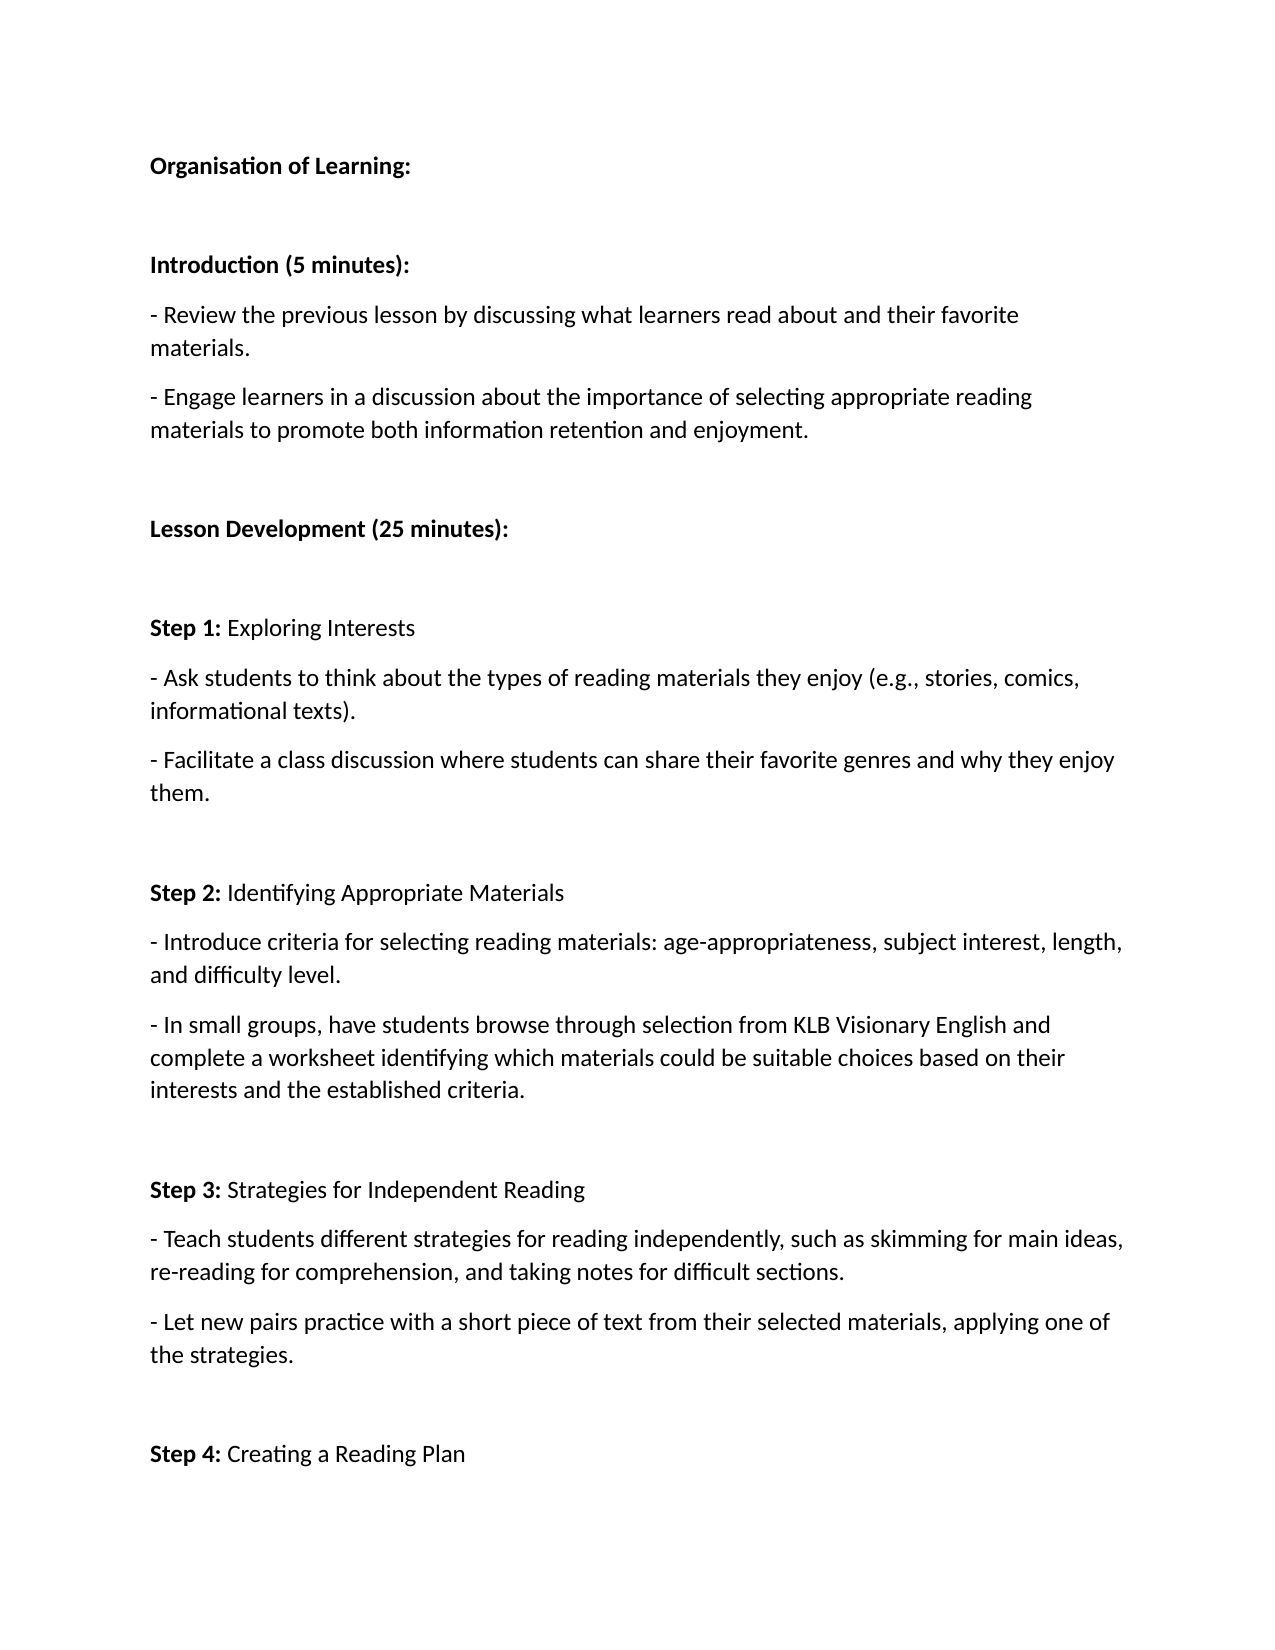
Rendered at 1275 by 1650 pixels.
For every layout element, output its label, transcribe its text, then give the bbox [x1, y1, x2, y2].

text - In small groups, have students browse through selection from KLB Visionary English and complete a worksheet identifying which materials could be suitable choices based on their interests and the established criteria. [150, 1009, 1125, 1105]
text - Facilitate a class discussion where students can share their favorite genres and why they enjoy them. [150, 744, 1125, 808]
text - Let new pairs practice with a short piece of text from their selected materials, applying one of the strategies. [150, 1306, 1125, 1369]
text Step 3: Strategies for Independent Reading [150, 1174, 1125, 1204]
text Step 2: Identifying Appropriate Materials [150, 877, 1125, 907]
text - Teach students different strategies for reading independently, such as skimming for main ideas, re-reading for comprehension, and taking notes for difficult sections. [150, 1223, 1125, 1287]
text - Ask students to think about the types of reading materials they enjoy (e.g., stories, comics, informational texts). [150, 662, 1125, 726]
text - Introduce criteria for selecting reading materials: age-appropriateness, subject interest, length, and difficulty level. [150, 926, 1125, 990]
text Organisation of Learning: [150, 150, 1125, 181]
text Introduction (5 minutes): [150, 249, 1125, 280]
text Step 1: Exploring Interests [150, 612, 1125, 643]
text - Review the previous lesson by discussing what learners read about and their favorite materials. [150, 299, 1125, 362]
text Step 4: Creating a Reading Plan [150, 1438, 1125, 1468]
text - Engage learners in a discussion about the importance of selecting appropriate reading materials to promote both information retention and enjoyment. [150, 381, 1125, 445]
text Lesson Development (25 minutes): [150, 513, 1125, 544]
